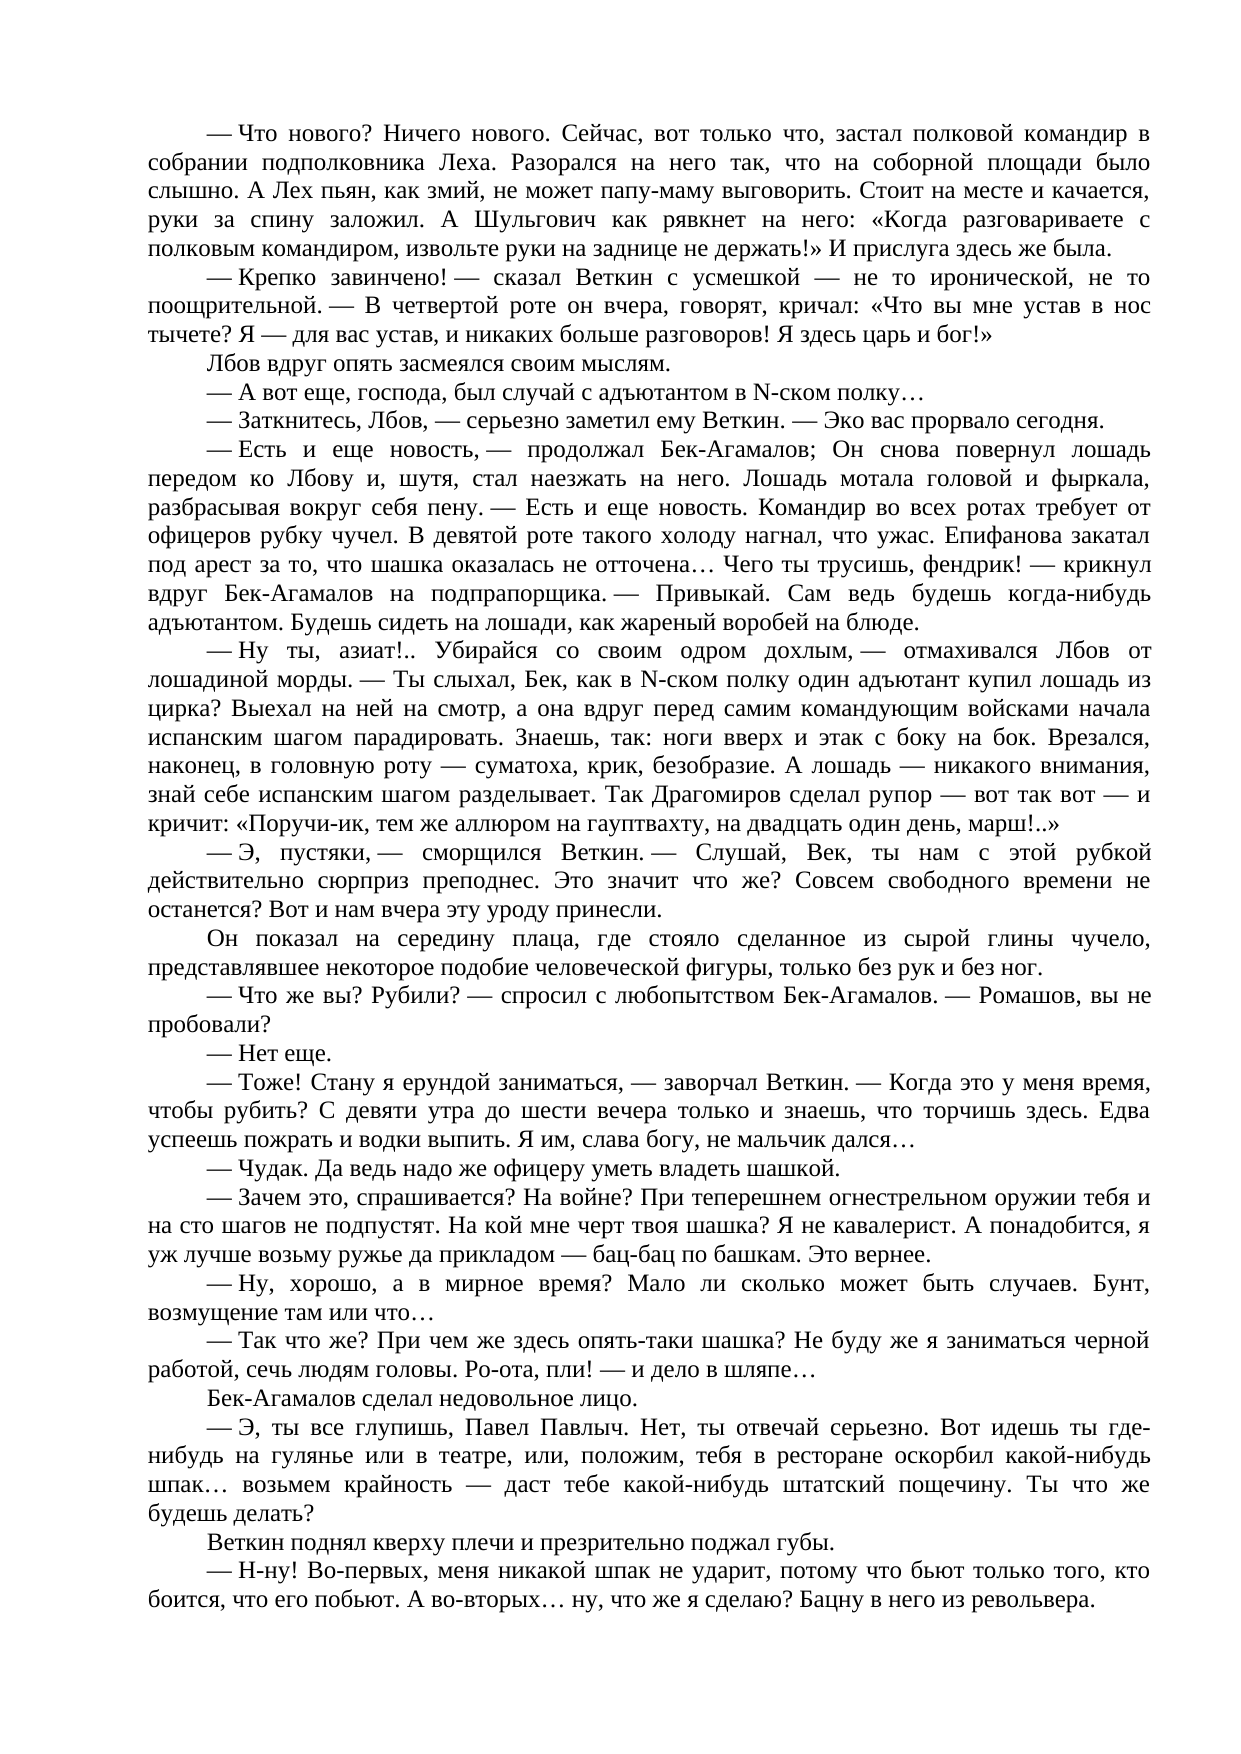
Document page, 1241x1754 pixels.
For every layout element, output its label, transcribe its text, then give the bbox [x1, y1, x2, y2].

text — Чудак. Да ведь надо же офицеру уметь владеть шашкой. [148, 1153, 1152, 1182]
text — Э, пустяки, — сморщился Веткин. — Слушай, Век, ты нам с этой рубкой действительно сюрприз преподнес. Это значит что же? Совсем свободного времени не останется? Вот и нам вчера эту уроду принесли. [148, 837, 1152, 923]
text Веткин поднял кверху плечи и презрительно поджал губы. [148, 1527, 1152, 1556]
text — Ну, хорошо, а в мирное время? Мало ли сколько может быть случаев. Бунт, возмущение там или что… [148, 1268, 1152, 1326]
text — Так что же? При чем же здесь опять-таки шашка? Не буду же я заниматься черной работой, сечь людям головы. Ро-ота, пли! — и дело в шляпе… [148, 1326, 1152, 1383]
text — Ну ты, азиат!.. Убирайся со своим одром дохлым, — отмахивался Лбов от лошадиной морды. — Ты слыхал, Бек, как в N-ском полку один адъютант купил лошадь из цирка? Выехал на ней на смотр, а она вдруг перед самим командующим войсками начала испанским шагом парадировать. Знаешь, так: ноги вверх и этак с боку на бок. Врезался, наконец, в головную роту — суматоха, крик, безобразие. А лошадь — никакого внимания, знай себе испанским шагом разделывает. Так Драгомиров сделал рупор — вот так вот — и кричит: «Поручи-ик, тем же аллюром на гауптвахту, на двадцать один день, марш!..» [148, 636, 1152, 837]
text — Заткнитесь, Лбов, — серьезно заметил ему Веткин. — Эко вас прорвало сегодня. [148, 406, 1152, 434]
text Бек-Агамалов сделал недовольное лицо. [148, 1383, 1152, 1412]
text — Э, ты все глупишь, Павел Павлыч. Нет, ты отвечай серьезно. Вот идешь ты где-нибудь на гулянье или в театре, или, положим, тебя в ресторане оскорбил какой-нибудь шпак… возьмем крайность — даст тебе какой-нибудь штатский пощечину. Ты что же будешь делать? [148, 1412, 1152, 1527]
text Лбов вдруг опять засмеялся своим мыслям. [148, 348, 1152, 377]
text — А вот еще, господа, был случай с адъютантом в N-ском полку… [148, 377, 1152, 406]
text Он показал на середину плаца, где стояло сделанное из сырой глины чучело, представлявшее некоторое подобие человеческой фигуры, только без рук и без ног. [148, 923, 1152, 981]
text — Тоже! Стану я ерундой заниматься, — заворчал Веткин. — Когда это у меня время, чтобы рубить? С девяти утра до шести вечера только и знаешь, что торчишь здесь. Едва успеешь пожрать и водки выпить. Я им, слава богу, не мальчик дался… [148, 1067, 1152, 1153]
text — Есть и еще новость, — продолжал Бек-Агамалов; Он снова повернул лошадь передом ко Лбову и, шутя, стал наезжать на него. Лошадь мотала головой и фыркала, разбрасывая вокруг себя пену. — Есть и еще новость. Командир во всех ротах требует от офицеров рубку чучел. В девятой роте такого холоду нагнал, что ужас. Епифанова закатал под арест за то, что шашка оказалась не отточена… Чего ты трусишь, фендрик! — крикнул вдруг Бек-Агамалов на подпрапорщика. — Привыкай. Сам ведь будешь когда-нибудь адъютантом. Будешь сидеть на лошади, как жареный воробей на блюде. [148, 434, 1152, 636]
text — Что же вы? Рубили? — спросил с любопытством Бек-Агамалов. — Ромашов, вы не пробовали? [148, 981, 1152, 1038]
text — Крепко завинчено! — сказал Веткин с усмешкой — не то иронической, не то поощрительной. — В четвертой роте он вчера, говорят, кричал: «Что вы мне устав в нос тычете? Я — для вас устав, и никаких больше разговоров! Я здесь царь и бог!» [148, 262, 1152, 348]
text — Зачем это, спрашивается? На войне? При теперешнем огнестрельном оружии тебя и на сто шагов не подпустят. На кой мне черт твоя шашка? Я не кавалерист. А понадобится, я уж лучше возьму ружье да прикладом — бац-бац по башкам. Это вернее. [148, 1182, 1152, 1268]
text — Нет еще. [148, 1038, 1152, 1067]
text — Что нового? Ничего нового. Сейчас, вот только что, застал полковой командир в собрании подполковника Леха. Разорался на него так, что на соборной площади было слышно. А Лех пьян, как змий, не может папу-маму выговорить. Стоит на месте и качается, руки за спину заложил. А Шульгович как рявкнет на него: «Когда разговариваете с полковым командиром, извольте руки на заднице не держать!» И прислуга здесь же была. [148, 118, 1152, 262]
text — Н-ну! Во-первых, меня никакой шпак не ударит, потому что бьют только того, кто боится, что его побьют. А во-вторых… ну, что же я сделаю? Бацну в него из револьвера. [148, 1556, 1152, 1613]
